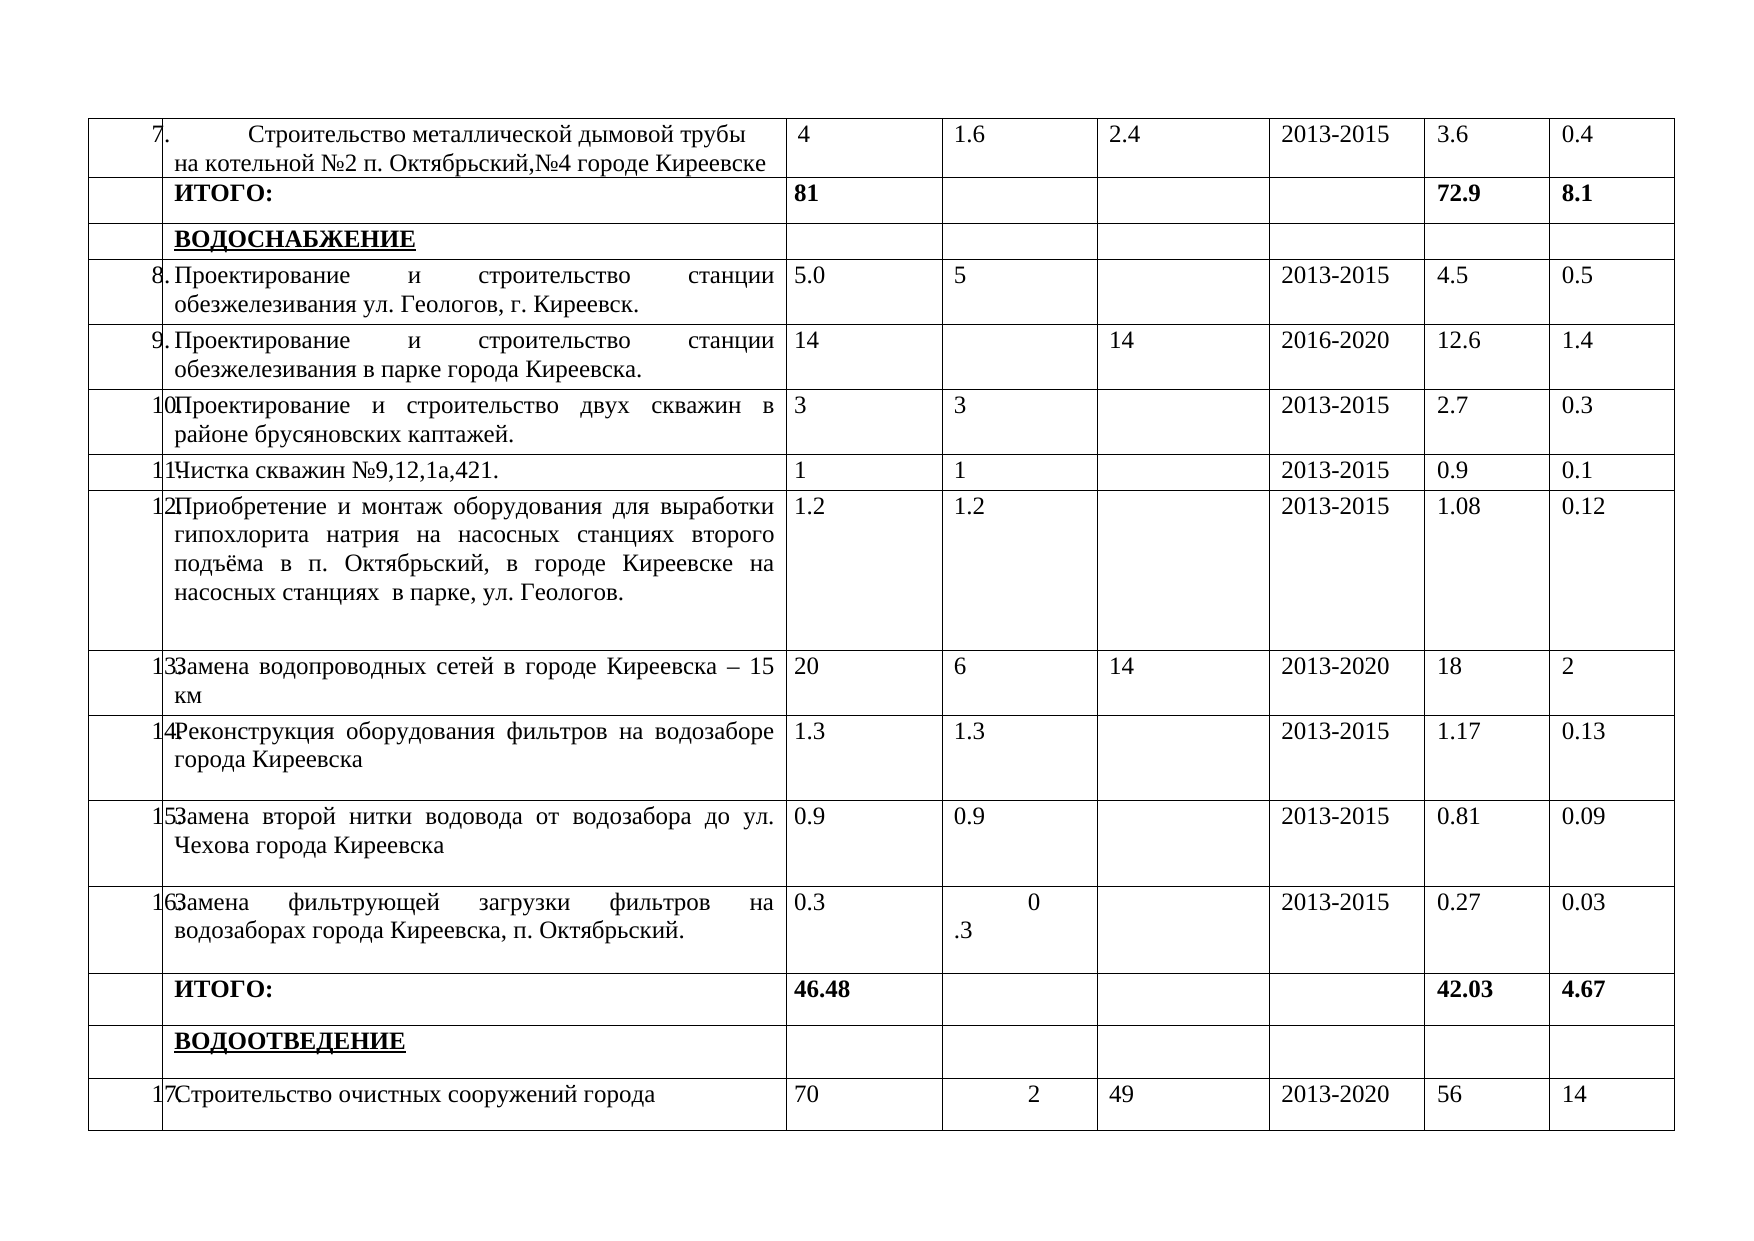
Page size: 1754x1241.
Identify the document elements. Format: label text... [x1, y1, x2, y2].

table_cell 1.4 [1550, 325, 1674, 389]
table_cell 2 [1550, 651, 1674, 715]
table_cell 3 [787, 390, 942, 454]
table_cell [89, 801, 162, 886]
table_cell 0.5 [1550, 260, 1674, 324]
table_cell Проектирование и строительство двух скважин в районе брусяновских каптажей. [163, 390, 786, 454]
table_cell 14 [1098, 325, 1269, 389]
table_cell 5 [943, 260, 1097, 324]
table_cell [1098, 974, 1269, 1025]
table_cell [1098, 455, 1269, 490]
table_cell [1425, 1026, 1549, 1078]
table_cell 56 [1425, 1079, 1549, 1130]
table_cell [89, 1079, 162, 1130]
table_cell 81 [787, 178, 942, 223]
table_cell 2013-2015 [1270, 491, 1424, 650]
table_cell 0.03 [1550, 887, 1674, 973]
table_cell Строительство металлической дымовой трубы на котельной №2 п. Октябрьский,№4 городе Киреевске [163, 119, 786, 177]
table_cell [1098, 1026, 1269, 1078]
table_cell [89, 651, 162, 715]
table_cell 72.9 [1425, 178, 1549, 223]
table_cell [1550, 224, 1674, 259]
table_cell [1098, 491, 1269, 650]
table_cell 46.48 [787, 974, 942, 1025]
table_cell [787, 224, 942, 259]
table_cell 21 [943, 1079, 1097, 1130]
table_cell Чистка скважин №9,12,1а,421. [163, 455, 786, 490]
table_cell [943, 178, 1097, 223]
table_cell Замена фильтрующей загрузки фильтров на водозаборах города Киреевска, п. Октябрьский. [163, 887, 786, 973]
table_cell 0.09 [1550, 801, 1674, 886]
table_cell Замена водопроводных сетей в городе Киреевска – 15 км [163, 651, 786, 715]
table_cell 2.4 [1098, 119, 1269, 177]
table_cell 0.27 [1425, 887, 1549, 973]
table_cell 14 [1550, 1079, 1674, 1130]
table_cell [89, 224, 162, 259]
table_cell 1.2 [787, 491, 942, 650]
table_cell [89, 325, 162, 389]
table_cell 1.2 [943, 491, 1097, 650]
table_cell 20 [787, 651, 942, 715]
table_cell [89, 390, 162, 454]
table_cell [89, 260, 162, 324]
table_cell 70 [787, 1079, 942, 1130]
table_cell [787, 1026, 942, 1078]
table_cell 8.1 [1550, 178, 1674, 223]
table_cell ИТОГО: [163, 974, 786, 1025]
table_cell [1270, 1026, 1424, 1078]
table_cell [1098, 716, 1269, 800]
table_cell 0.13 [1550, 716, 1674, 800]
table_cell [89, 178, 162, 223]
table_cell [1098, 178, 1269, 223]
table_cell 3 [943, 390, 1097, 454]
table_cell 2013-2020 [1270, 651, 1424, 715]
table_cell [1270, 224, 1424, 259]
table_cell [943, 1026, 1097, 1078]
table_cell 4.5 [1425, 260, 1549, 324]
table_cell [89, 119, 162, 177]
table_cell 2013-2015 [1270, 887, 1424, 973]
table_cell 14 [787, 325, 942, 389]
table_cell 1.6 [943, 119, 1097, 177]
table_cell [1425, 224, 1549, 259]
table_cell 42.03 [1425, 974, 1549, 1025]
table_cell 2016-2020 [1270, 325, 1424, 389]
table_cell 2.7 [1425, 390, 1549, 454]
table_cell 1.3 [943, 716, 1097, 800]
table_cell 12.6 [1425, 325, 1549, 389]
table_cell [1270, 974, 1424, 1025]
table_cell 0.12 [1550, 491, 1674, 650]
table_cell 5.0 [787, 260, 942, 324]
table_cell Проектирование и строительство станции обезжелезивания в парке города Киреевска. [163, 325, 786, 389]
table_cell 3.6 [1425, 119, 1549, 177]
table_cell 0.9 [1425, 455, 1549, 490]
table_cell 4.67 [1550, 974, 1674, 1025]
table_cell 0.81 [1425, 801, 1549, 886]
table_cell [1098, 390, 1269, 454]
table_cell 1 [787, 455, 942, 490]
table_cell 4 [787, 119, 942, 177]
table_cell Замена второй нитки водовода от водозабора до ул. Чехова города Киреевска [163, 801, 786, 886]
table_cell 2013-2015 [1270, 716, 1424, 800]
table_cell 0.9 [943, 801, 1097, 886]
table_cell 49 [1098, 1079, 1269, 1130]
table_cell 1.17 [1425, 716, 1549, 800]
table_cell 0.3 [787, 887, 942, 973]
table_cell [89, 887, 162, 973]
table_cell [89, 974, 162, 1025]
table_cell [1098, 887, 1269, 973]
table_cell ВОДОСНАБЖЕНИЕ [163, 224, 786, 259]
table_cell 0.4 [1550, 119, 1674, 177]
table_cell [943, 974, 1097, 1025]
table_cell [89, 455, 162, 490]
table_cell 2013-2015 [1270, 260, 1424, 324]
table_cell Проектирование и строительство станции обезжелезивания ул. Геологов, г. Киреевск. [163, 260, 786, 324]
table_cell [1270, 178, 1424, 223]
table_cell Приобретение и монтаж оборудования для выработки гипохлорита натрия на насосных станциях второго подъёма в п. Октябрьский, в городе Киреевске на насосных станциях в парке, ул. Геологов. [163, 491, 786, 650]
table_cell [89, 491, 162, 650]
table_cell 2013-2015 [1270, 390, 1424, 454]
table_cell 2013-2015 [1270, 119, 1424, 177]
table_cell 1.08 [1425, 491, 1549, 650]
table_cell 18 [1425, 651, 1549, 715]
table_cell 0.3 [943, 887, 1097, 973]
table_cell [89, 716, 162, 800]
table_cell [1550, 1026, 1674, 1078]
table_cell 1.3 [787, 716, 942, 800]
table_cell [1098, 801, 1269, 886]
table_cell 6 [943, 651, 1097, 715]
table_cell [163, 1079, 786, 1130]
table_cell [89, 1026, 162, 1078]
table_cell Реконструкция оборудования фильтров на водозаборе города Киреевска [163, 716, 786, 800]
table_cell [943, 325, 1097, 389]
table_cell 1 [943, 455, 1097, 490]
table_cell 2013-2015 [1270, 455, 1424, 490]
table_cell ВОДООТВЕДЕНИЕ [163, 1026, 786, 1078]
table_cell 2013-2020 [1270, 1079, 1424, 1130]
table_cell 0.1 [1550, 455, 1674, 490]
table_cell [1098, 260, 1269, 324]
table_cell 0.9 [787, 801, 942, 886]
table_cell [943, 224, 1097, 259]
table_cell 0.3 [1550, 390, 1674, 454]
table_cell 2013-2015 [1270, 801, 1424, 886]
table_cell 14 [1098, 651, 1269, 715]
table_cell ИТОГО: [163, 178, 786, 223]
table_cell [1098, 224, 1269, 259]
